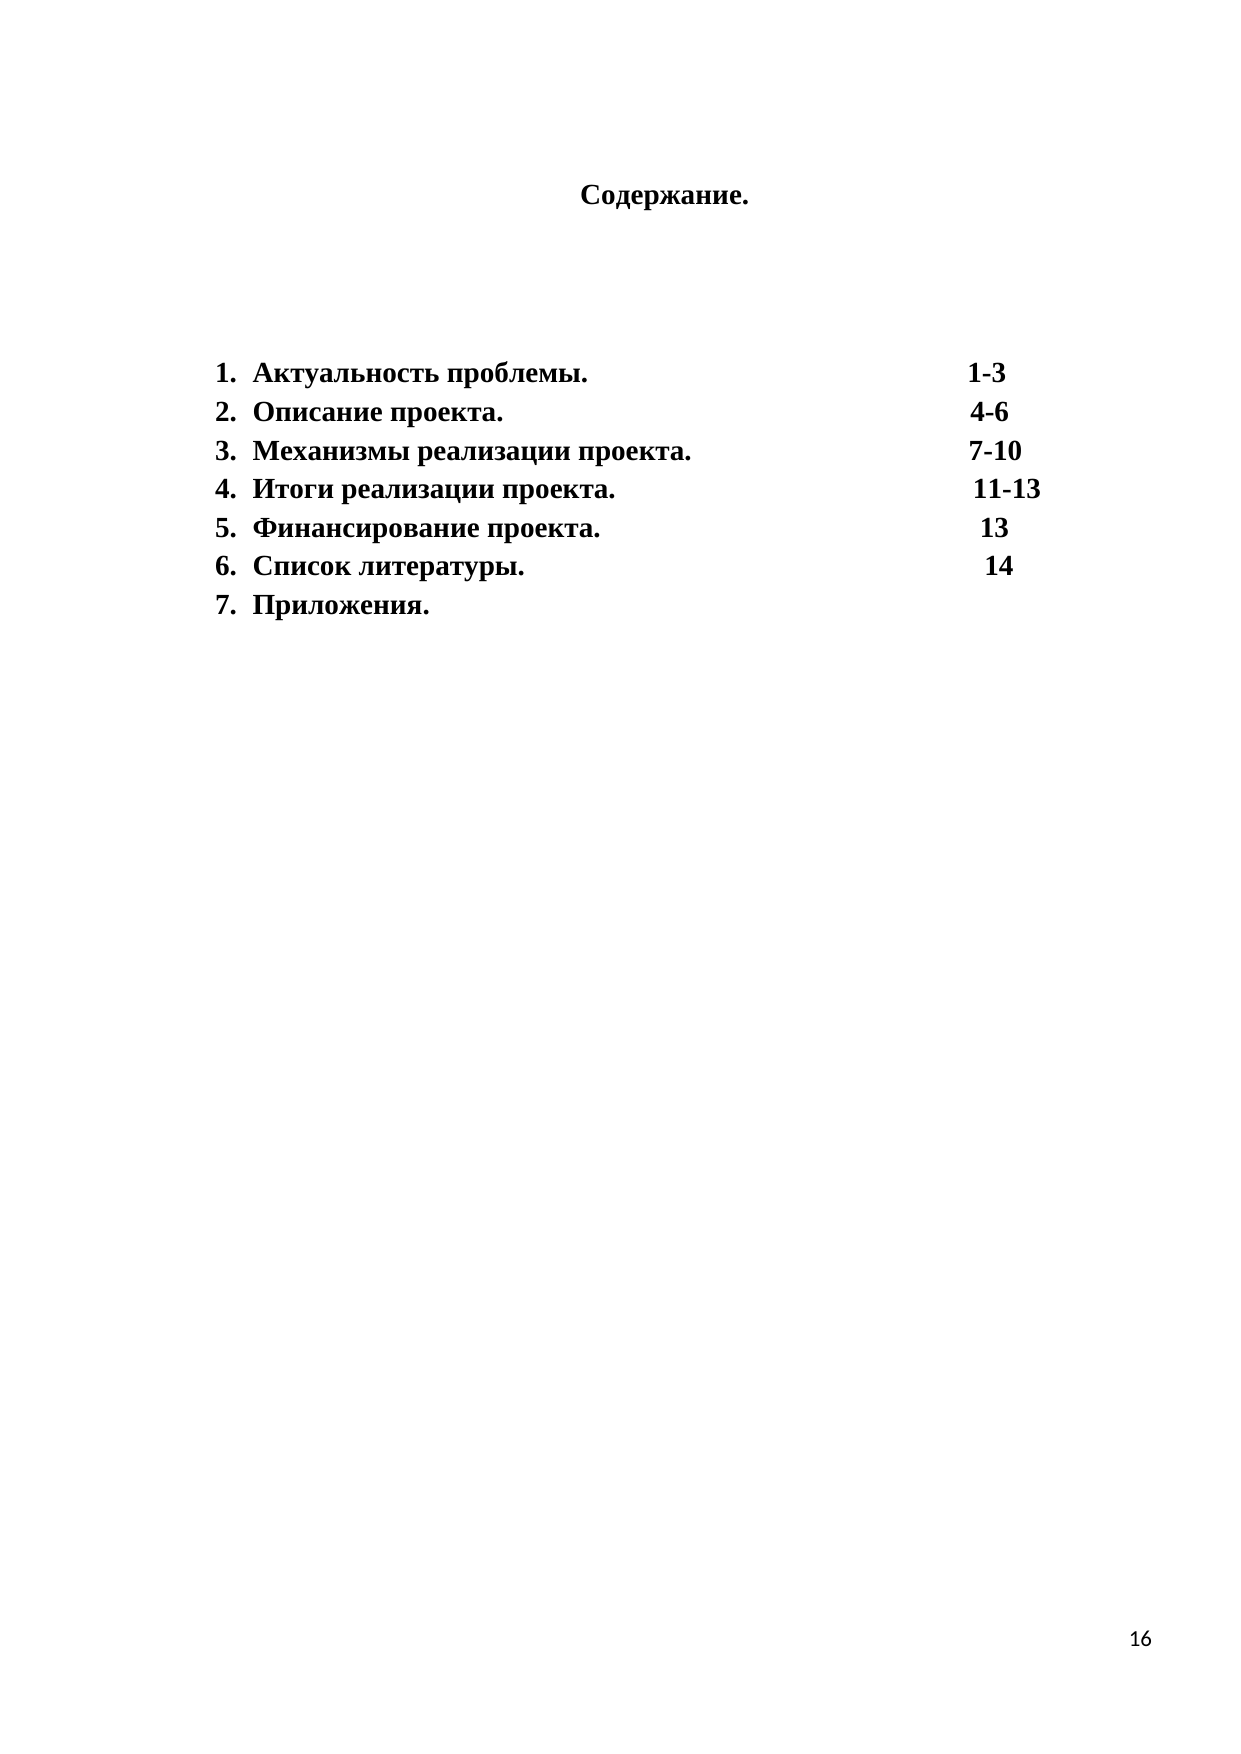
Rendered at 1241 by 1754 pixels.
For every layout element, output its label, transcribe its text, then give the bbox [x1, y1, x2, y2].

list Описание проекта. 4-6 [215, 394, 1152, 428]
list Актуальность проблемы. 1-3 [215, 356, 1152, 389]
list Механизмы реализации проекта. 7-10 [215, 433, 1152, 466]
list Список литературы. 14 [215, 548, 1152, 582]
list Итоги реализации проекта. 11-13 [215, 471, 1152, 505]
list Финансирование проекта. 13 [215, 510, 1152, 543]
text Содержание. [177, 177, 1152, 211]
list Приложения. [215, 587, 1152, 620]
